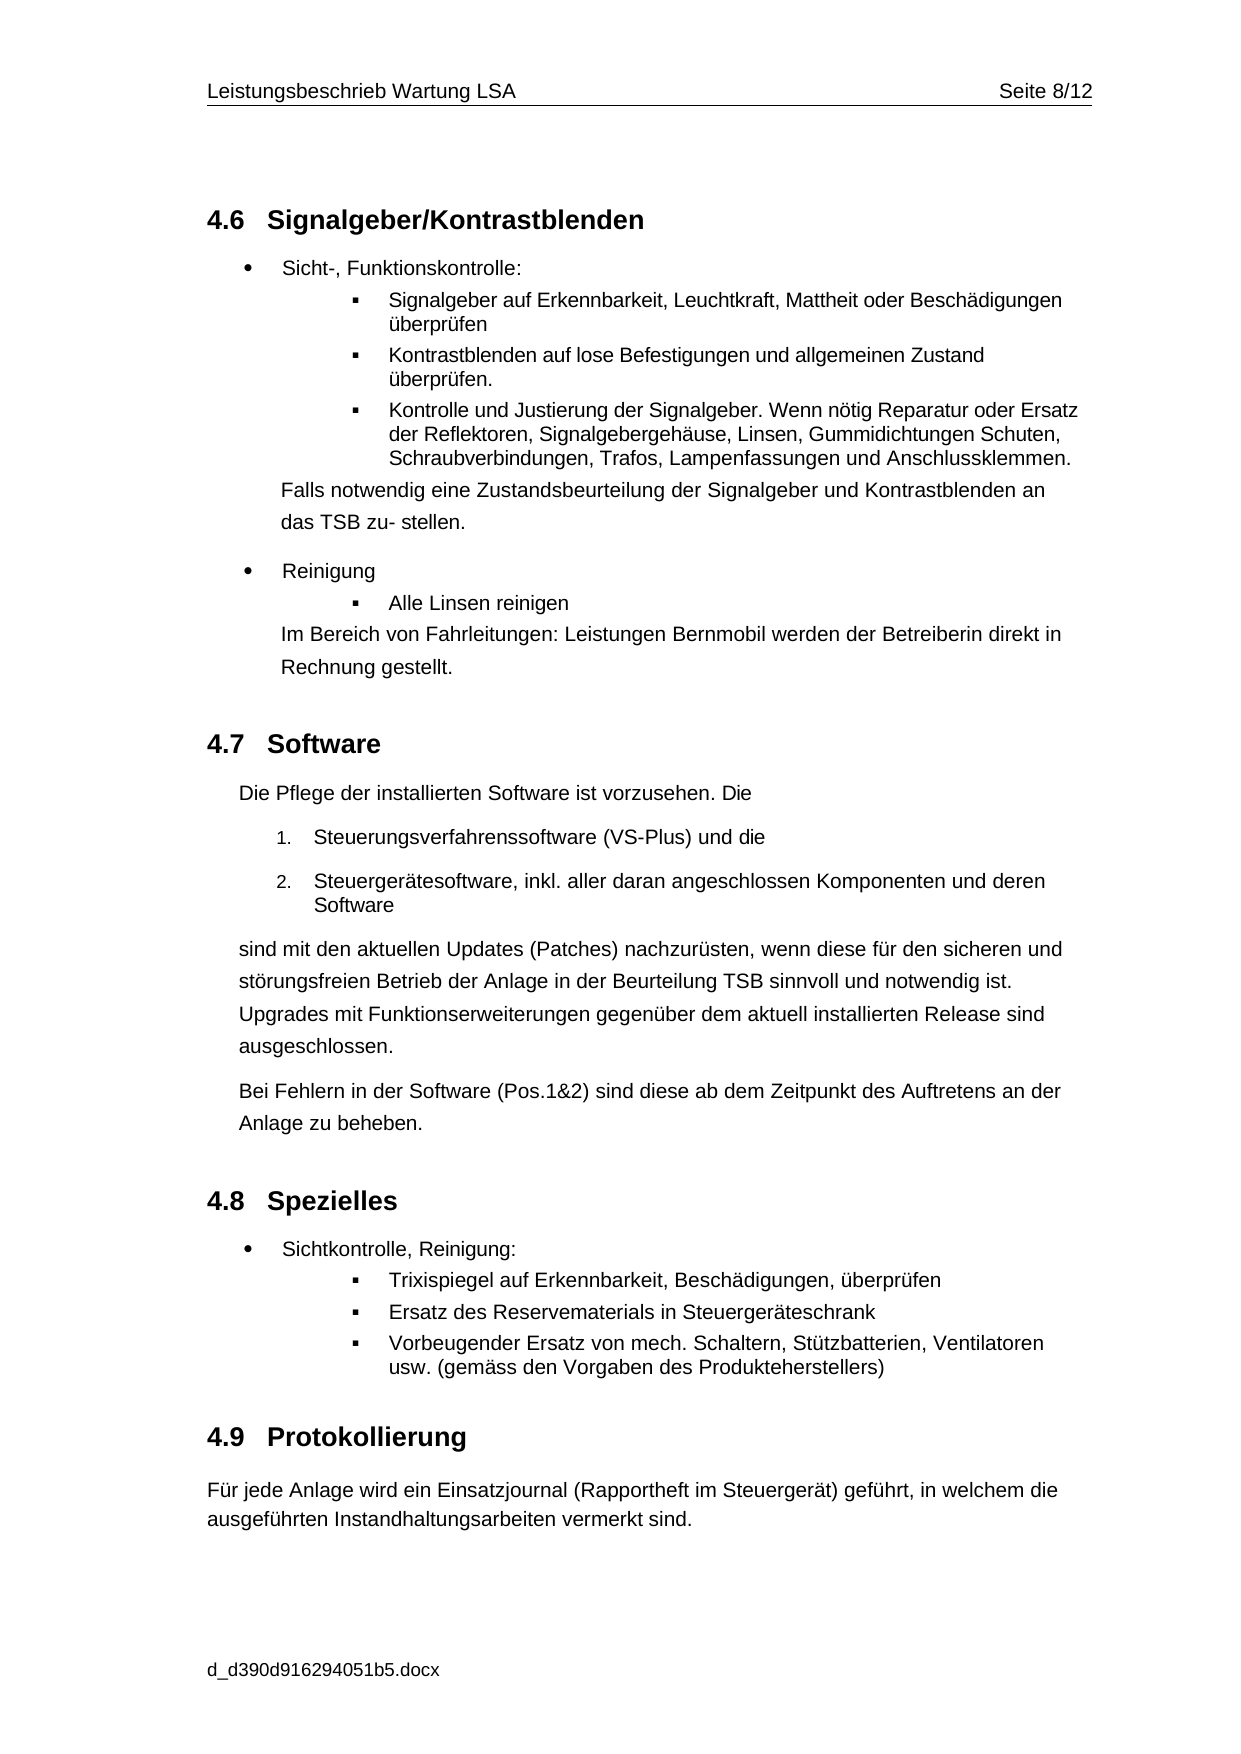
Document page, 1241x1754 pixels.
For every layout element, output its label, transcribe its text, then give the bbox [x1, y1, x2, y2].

text Im Bereich von Fahrleitungen: Leistungen Bernmobil werden der Betreiberin direkt in Rechnung gestellt. [281, 622, 1063, 678]
list Signalgeber auf Erkennbarkeit, Leuchtkraft, Mattheit oder Beschädigungen überprüfen [351, 288, 1092, 336]
text Für jede Anlage wird ein Einsatzjournal (Rapportheft im Steuergerät) geführt, in welchem die ausgeführten Instandhaltungsarbeiten vermerkt sind. [207, 1473, 1092, 1531]
list Sicht-, Funktionskontrolle: [244, 256, 1092, 280]
list Kontrastblenden auf lose Befestigungen und allgemeinen Zustand überprüfen. [351, 343, 1092, 391]
list Steuerungsverfahrenssoftware (VS-Plus) und die [276, 825, 1092, 849]
text Die Pflege der installierten Software ist vorzusehen. Die [238, 781, 1092, 804]
list Ersatz des Reservematerials in Steuergeräteschrank [351, 1300, 1092, 1324]
list Steuergerätesoftware, inkl. aller daran angeschlossen Komponenten und deren Software [276, 869, 1092, 917]
text sind mit den aktuellen Updates (Patches) nachzurüsten, wenn diese für den sicheren und störungsfreien Betrieb der Anlage in der Beurteilung TSB sinnvoll und notwendig ist. Upgrades mit Funktionserweiterungen gegenüber dem aktuell installierten Release sind ausgeschlossen. [238, 937, 1092, 1058]
list Vorbeugender Ersatz von mech. Schaltern, Stützbatterien, Ventilatoren usw. (gemäss den Vorgaben des Produkteherstellers) [351, 1331, 1092, 1379]
list Kontrolle und Justierung der Signalgeber. Wenn nötig Reparatur oder Ersatz der Reflektoren, Signalgebergehäuse, Linsen, Gummidichtungen Schuten, Schraubverbindungen, Trafos, Lampenfassungen und Anschlussklemmen. [351, 398, 1092, 470]
subtitle Software [207, 728, 1092, 760]
list Trixispiegel auf Erkennbarkeit, Beschädigungen, überprüfen [351, 1268, 1092, 1292]
subtitle Signalgeber/Kontrastblenden [207, 204, 1092, 235]
subtitle Protokollierung [207, 1421, 1092, 1452]
list Alle Linsen reinigen [351, 591, 1092, 614]
list Sichtkontrolle, Reinigung: [244, 1237, 1092, 1261]
subtitle Spezielles [207, 1185, 1092, 1216]
text Falls notwendig eine Zustandsbeurteilung der Signalgeber und Kontrastblenden an das TSB zu- stellen. [281, 478, 1063, 534]
list Reinigung [244, 559, 1092, 583]
text Bei Fehlern in der Software (Pos.1&2) sind diese ab dem Zeitpunkt des Auftretens an der Anlage zu beheben. [238, 1078, 1092, 1135]
